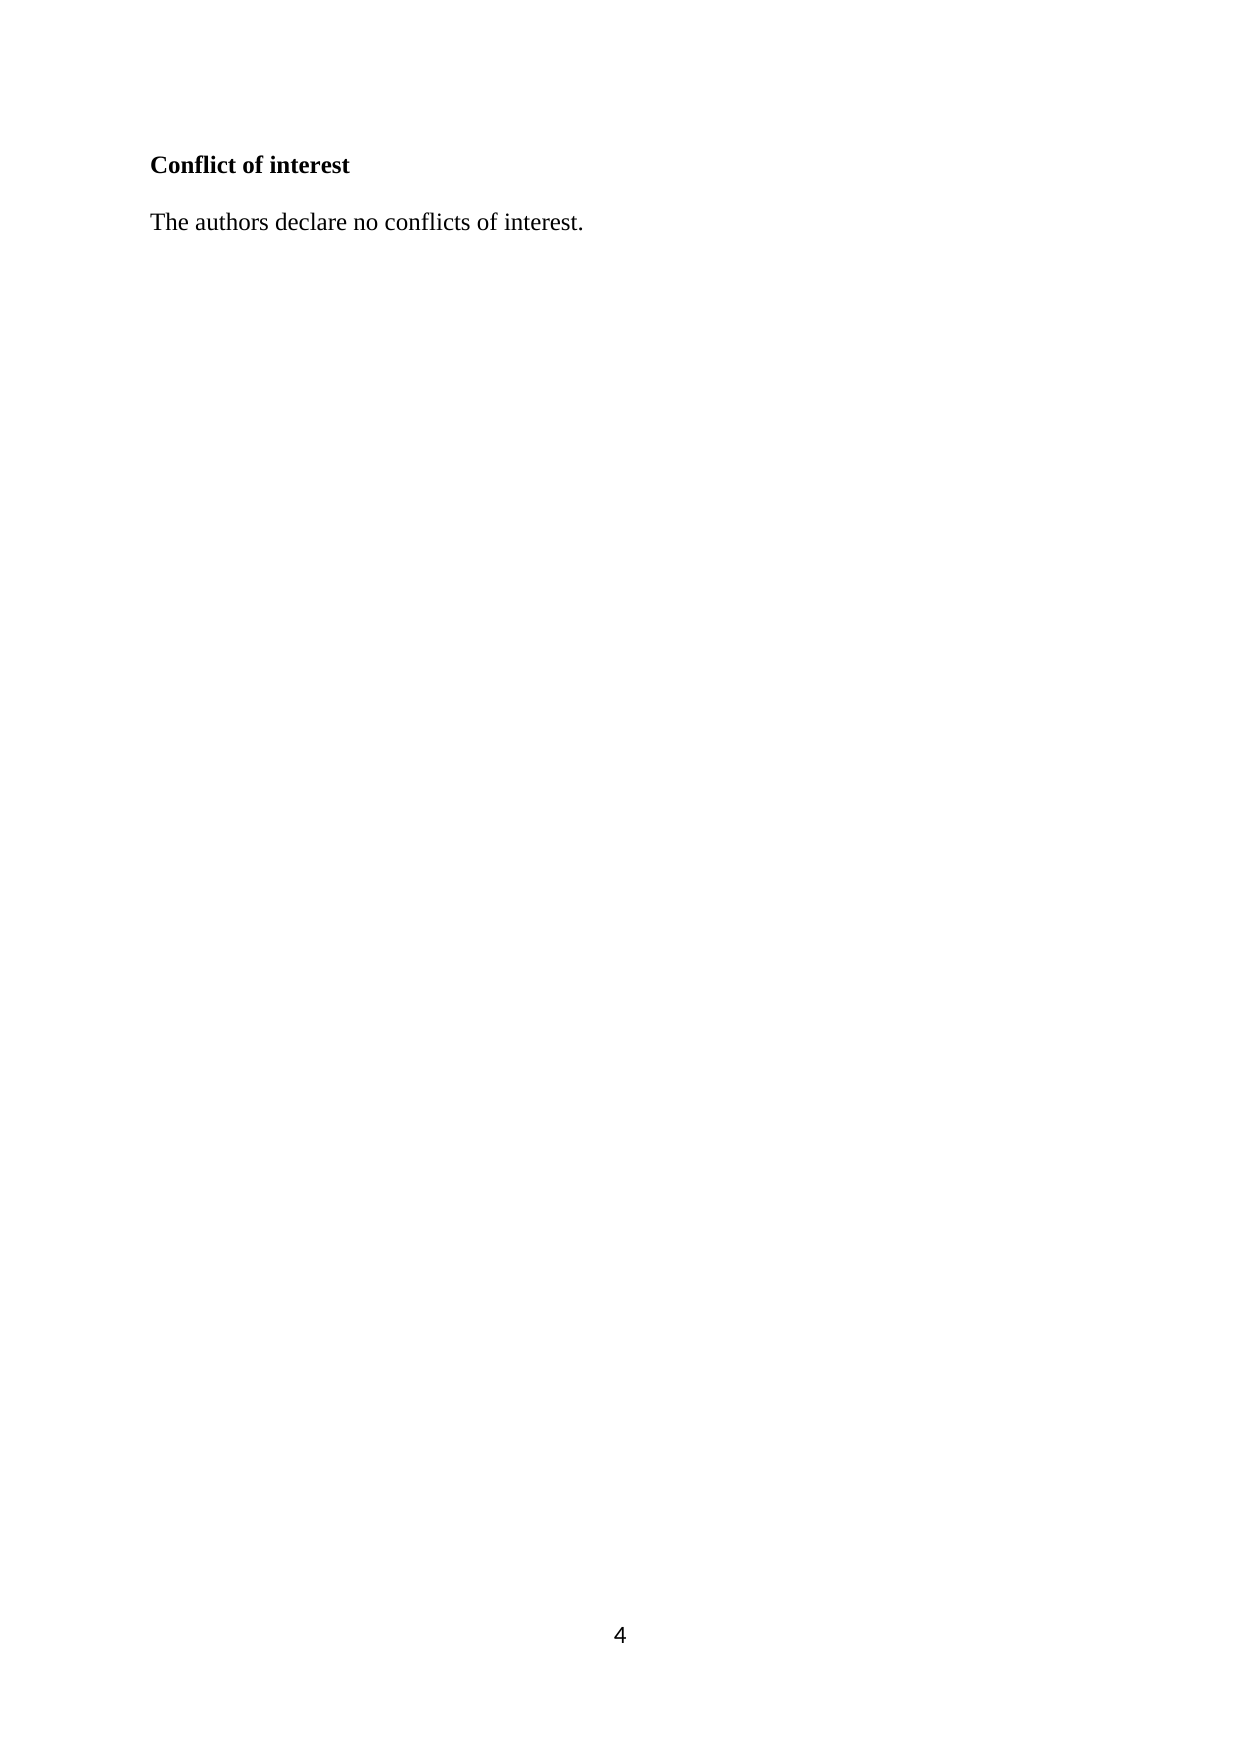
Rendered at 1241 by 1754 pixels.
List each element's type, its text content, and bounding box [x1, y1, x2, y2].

text The authors declare no conflicts of interest. [150, 207, 1090, 236]
text Conflict of interest [150, 150, 1090, 179]
